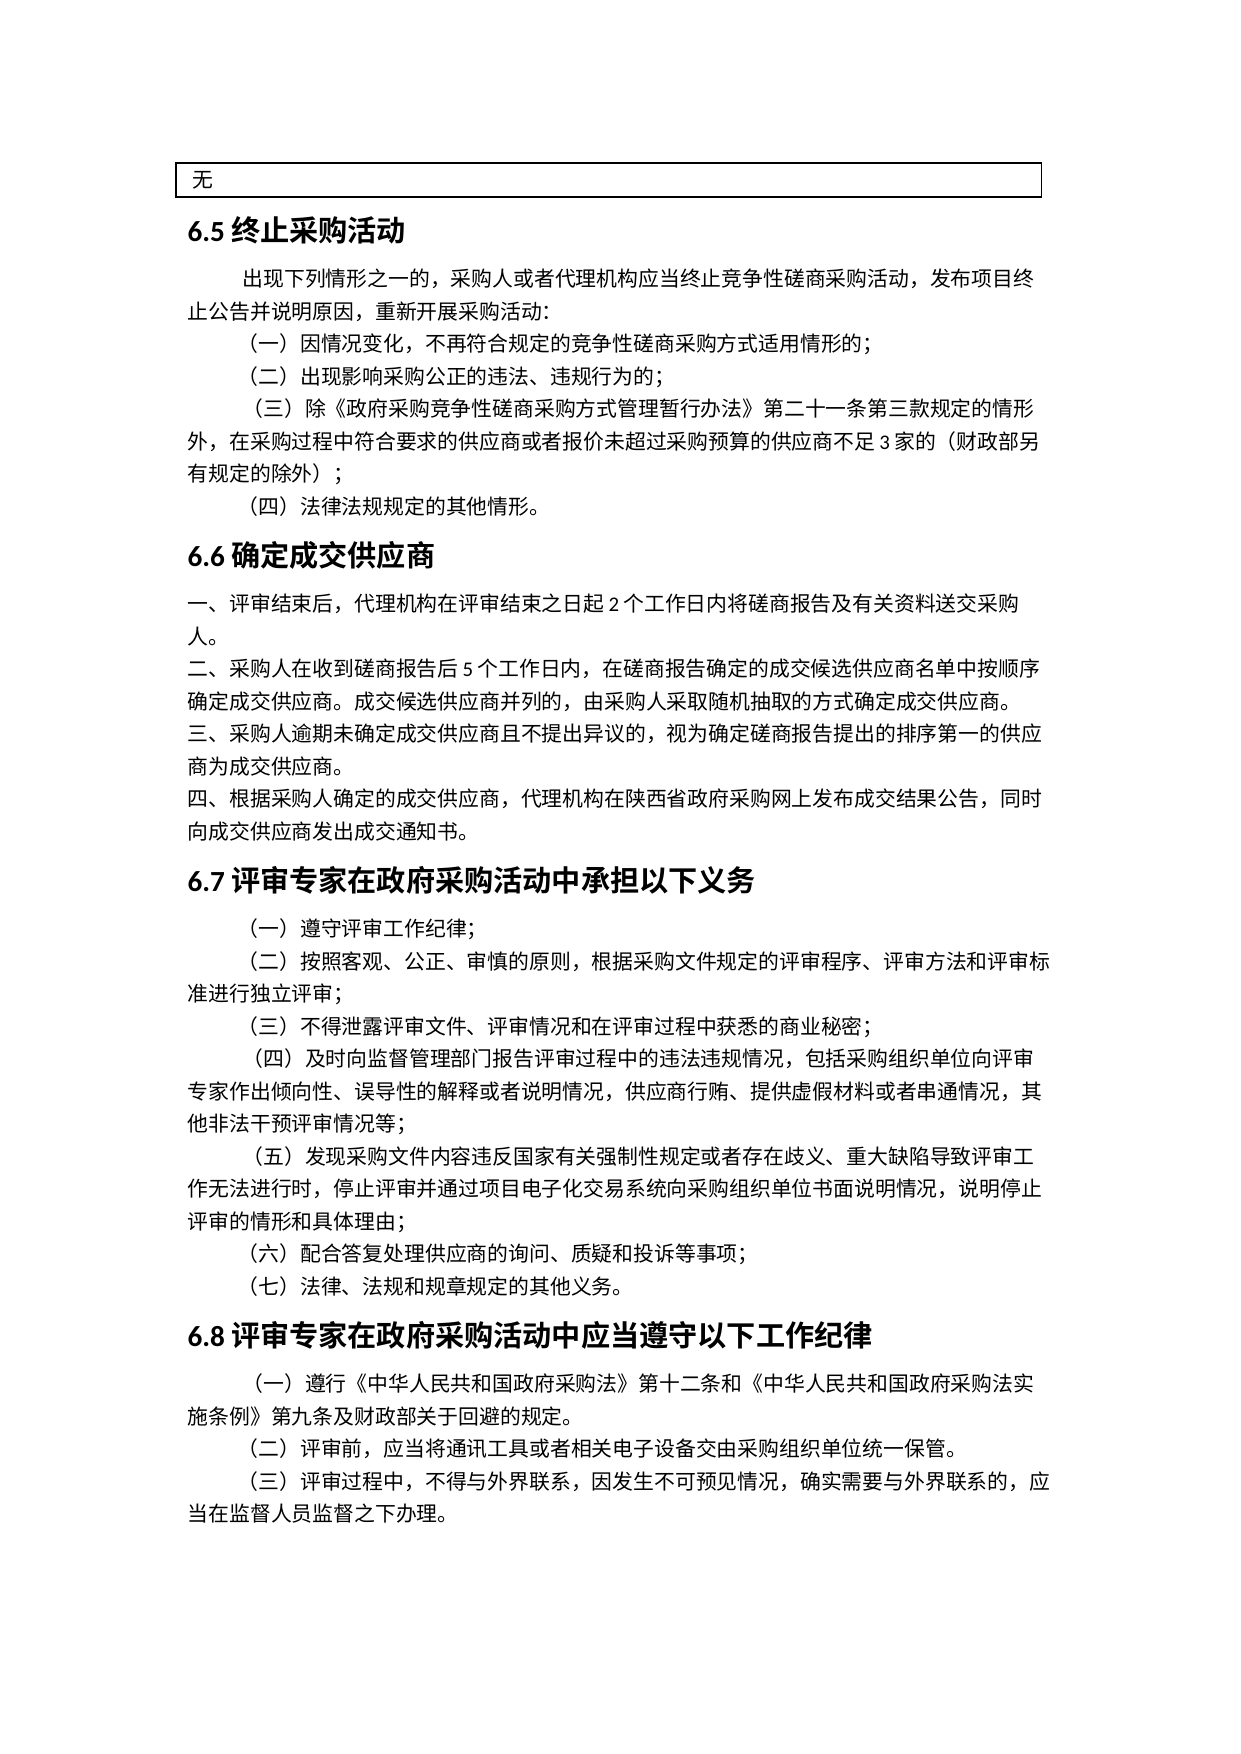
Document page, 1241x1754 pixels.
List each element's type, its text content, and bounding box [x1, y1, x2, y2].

text （三）不得泄露评审文件、评审情况和在评审过程中获悉的商业秘密； [187, 1010, 1053, 1043]
text （一）因情况变化，不再符合规定的竞争性磋商采购方式适用情形的； [187, 328, 1053, 360]
text （一）遵行《中华人民共和国政府采购法》第十二条和《中华人民共和国政府采购法实施条例》第九条及财政部关于回避的规定。 [187, 1368, 1053, 1433]
text （三）除《政府采购竞争性磋商采购方式管理暂行办法》第二十一条第三款规定的情形外，在采购过程中符合要求的供应商或者报价未超过采购预算的供应商不足3家的（财政部另有规定的除外）； [187, 393, 1053, 490]
text （五）发现采购文件内容违反国家有关强制性规定或者存在歧义、重大缺陷导致评审工作无法进行时，停止评审并通过项目电子化交易系统向采购组织单位书面说明情况，说明停止评审的情形和具体理由； [187, 1140, 1053, 1238]
text 6.6确定成交供应商 [187, 523, 1053, 588]
text 一、评审结束后，代理机构在评审结束之日起2个工作日内将磋商报告及有关资料送交采购人。 [187, 588, 1053, 653]
text 三、采购人逾期未确定成交供应商且不提出异议的，视为确定磋商报告提出的排序第一的供应商为成交供应商。 [187, 718, 1053, 783]
text 四、根据采购人确定的成交供应商，代理机构在陕西省政府采购网上发布成交结果公告，同时向成交供应商发出成交通知书。 [187, 783, 1053, 848]
text 出现下列情形之一的，采购人或者代理机构应当终止竞争性磋商采购活动，发布项目终止公告并说明原因，重新开展采购活动： [187, 263, 1053, 328]
text （四）法律法规规定的其他情形。 [187, 490, 1053, 523]
text （二）按照客观、公正、审慎的原则，根据采购文件规定的评审程序、评审方法和评审标准进行独立评审； [187, 945, 1053, 1010]
text （三）评审过程中，不得与外界联系，因发生不可预见情况，确实需要与外界联系的，应当在监督人员监督之下办理。 [187, 1465, 1053, 1530]
text （二）出现影响采购公正的违法、违规行为的； [187, 360, 1053, 393]
text 二、采购人在收到磋商报告后5个工作日内，在磋商报告确定的成交候选供应商名单中按顺序确定成交供应商。成交候选供应商并列的，由采购人采取随机抽取的方式确定成交供应商。 [187, 653, 1053, 718]
table_cell 无 [177, 164, 1041, 196]
text 6.5终止采购活动 [187, 198, 1053, 263]
text （七）法律、法规和规章规定的其他义务。 [187, 1270, 1053, 1303]
text 6.7评审专家在政府采购活动中承担以下义务 [187, 848, 1053, 913]
text （一）遵守评审工作纪律； [187, 913, 1053, 945]
text （四）及时向监督管理部门报告评审过程中的违法违规情况，包括采购组织单位向评审专家作出倾向性、误导性的解释或者说明情况，供应商行贿、提供虚假材料或者串通情况，其他非法干预评审情况等； [187, 1043, 1053, 1140]
text 6.8评审专家在政府采购活动中应当遵守以下工作纪律 [187, 1303, 1053, 1368]
text （六）配合答复处理供应商的询问、质疑和投诉等事项； [187, 1238, 1053, 1270]
text （二）评审前，应当将通讯工具或者相关电子设备交由采购组织单位统一保管。 [187, 1433, 1053, 1465]
